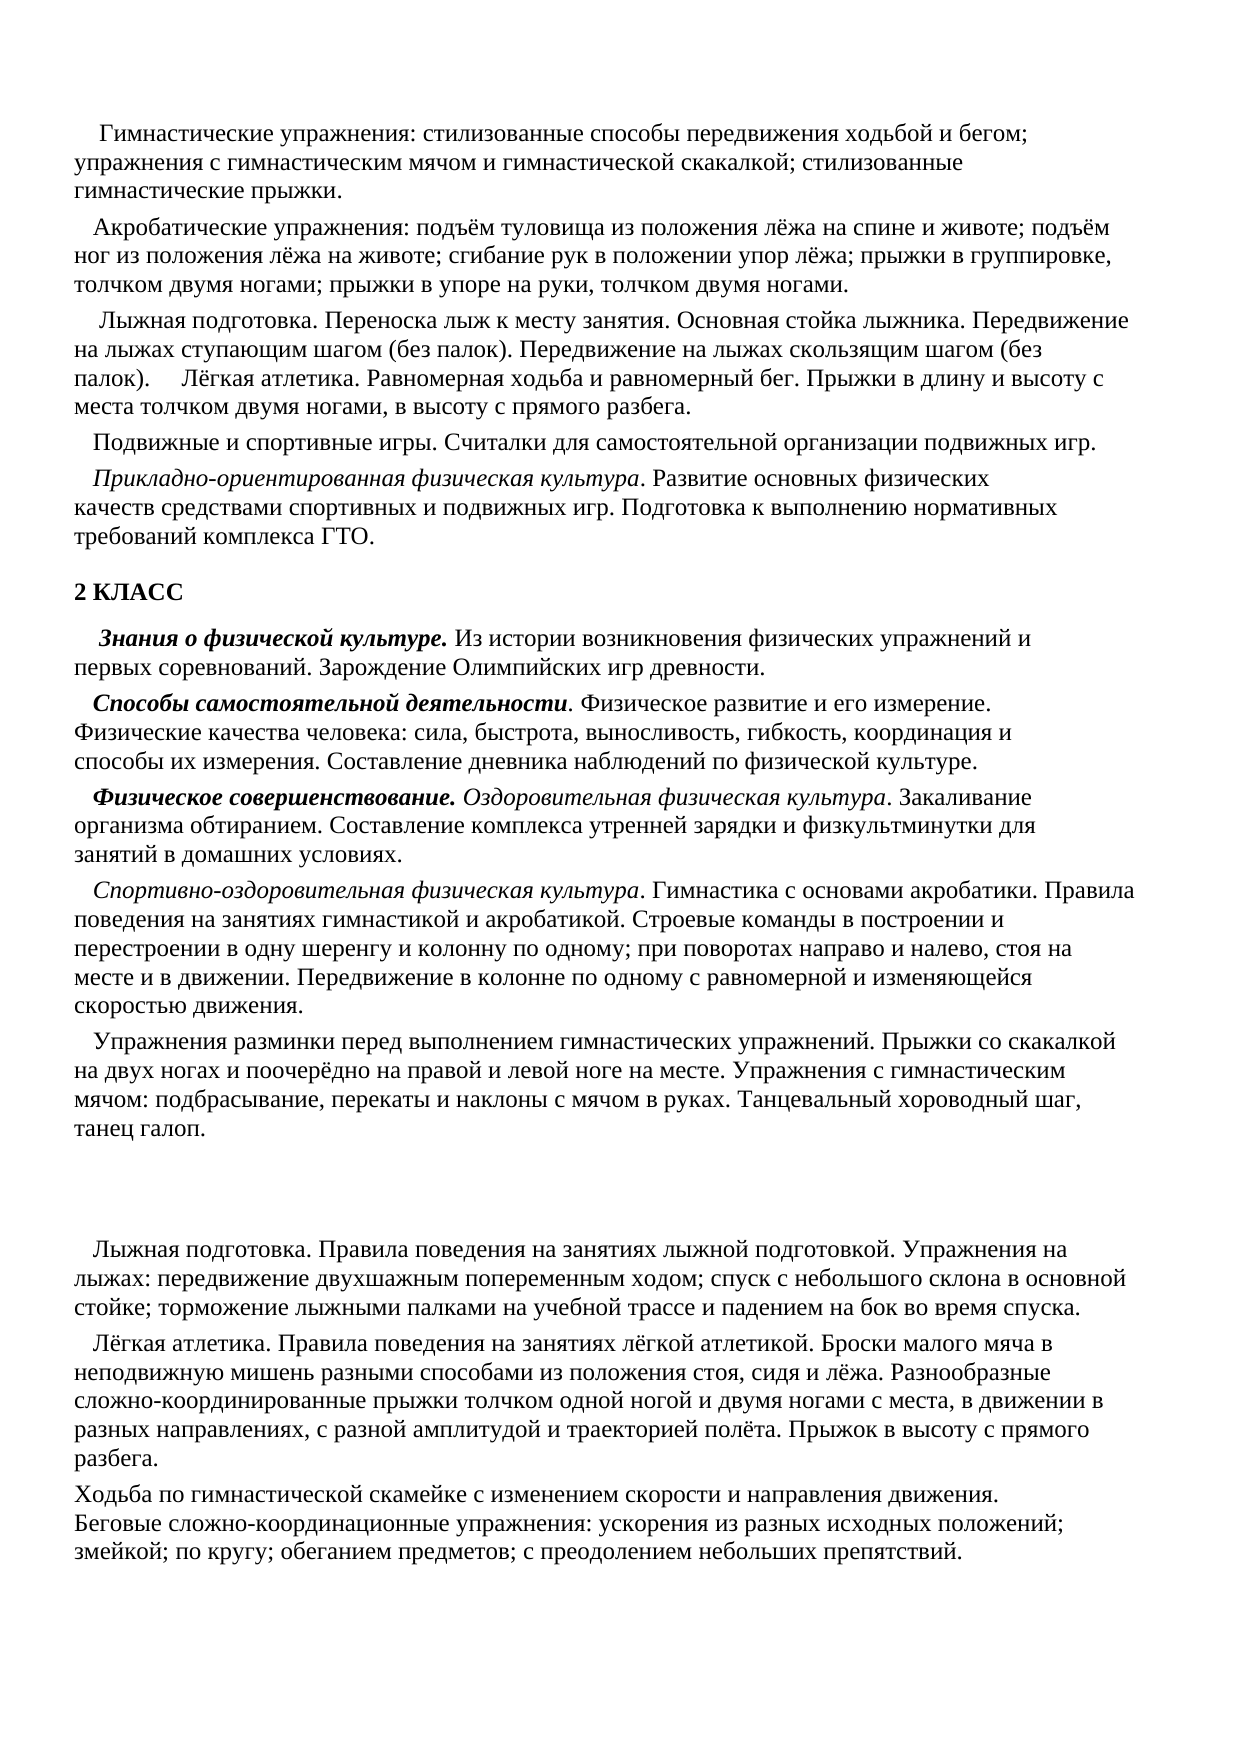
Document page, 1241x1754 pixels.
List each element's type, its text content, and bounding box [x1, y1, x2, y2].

text Лёгкая атлетика. Правила поведения на занятиях лёгкой атлетикой. Броски малого мяча в неподвижную мишень разными способами из положения стоя, сидя и лёжа. Разнообразные сложно-координированные прыжки толчком одной ногой и двумя ногами с места, в движении в разных направлениях, с разной амплитудой и траекторией полёта. Прыжок в высоту с прямого разбега. [74, 1328, 1122, 1472]
text Спортивно-оздоровительная физическая культура. Гимнастика с основами акробатики. Правила поведения на занятиях гимнастикой и акробатикой. Строевые команды в построении и перестроении в одну шеренгу и колонну по одному; при поворотах направо и налево, стоя на месте и в движении. Передвижение в колонне по одному с равномерной и изменяющейся скоростью движения. [74, 875, 1137, 1019]
text Физическое совершенствование. Оздоровительная физическая культура. Закаливание организма обтиранием. Составление комплекса утренней зарядки и физкультминутки для занятий в домашних условиях. [74, 782, 1122, 868]
text Упражнения разминки перед выполнением гимнастических упражнений. Прыжки со скакалкой на двух ногах и поочерёдно на правой и левой ноге на месте. Упражнения с гимнастическим мячом: подбрасывание, перекаты и наклоны с мячом в руках. Танцевальный хороводный шаг, танец галоп. [74, 1026, 1122, 1141]
text Ходьба по гимнастической скамейке с изменением скорости и направления движения. Беговые сложно-координационные упражнения: ускорения из разных исходных положений; змейкой; по кругу; обеганием предметов; с преодолением небольших препятствий. [74, 1479, 1092, 1565]
text Способы самостоятельной деятельности. Физическое развитие и его измерение. Физические качества человека: сила, быстрота, выносливость, гибкость, координация и способы их измерения. Составление дневника наблюдений по физической культуре. [74, 688, 1107, 774]
text Знания о физической культуре. Из истории возникновения физических упражнений и первых соревнований. Зарождение Олимпийских игр древности. [74, 623, 1092, 681]
text Подвижные и спортивные игры. Считалки для самостоятельной организации подвижных игр. [93, 427, 1152, 456]
text Лыжная подготовка. Переноска лыж к месту занятия. Основная стойка лыжника. Передвижение на лыжах ступающим шагом (без палок). Передвижение на лыжах скользящим шагом (без палок). Лёгкая атлетика. Равномерная ходьба и равномерный бег. Прыжки в длину и высоту с места толчком двумя ногами, в высоту с прямого разбега. [74, 305, 1152, 420]
text Акробатические упражнения: подъём туловища из положения лёжа на спине и животе; подъём ног из положения лёжа на животе; сгибание рук в положении упор лёжа; прыжки в группировке, толчком двумя ногами; прыжки в упоре на руки, толчком двумя ногами. [74, 212, 1152, 298]
text Гимнастические упражнения: стилизованные способы передвижения ходьбой и бегом; упражнения с гимнастическим мячом и гимнастической скакалкой; стилизованные гимнастические прыжки. [74, 118, 1137, 204]
text 2 КЛАСС [74, 577, 1152, 606]
text Лыжная подготовка. Правила поведения на занятиях лыжной подготовкой. Упражнения на лыжах: передвижение двухшажным попеременным ходом; спуск с небольшого склона в основной стойке; торможение лыжными палками на учебной трассе и падением на бок во время спуска. [74, 1234, 1137, 1321]
text Прикладно-ориентированная физическая культура. Развитие основных физических качеств средствами спортивных и подвижных игр. Подготовка к выполнению нормативных требований комплекса ГТО. [74, 463, 1077, 550]
